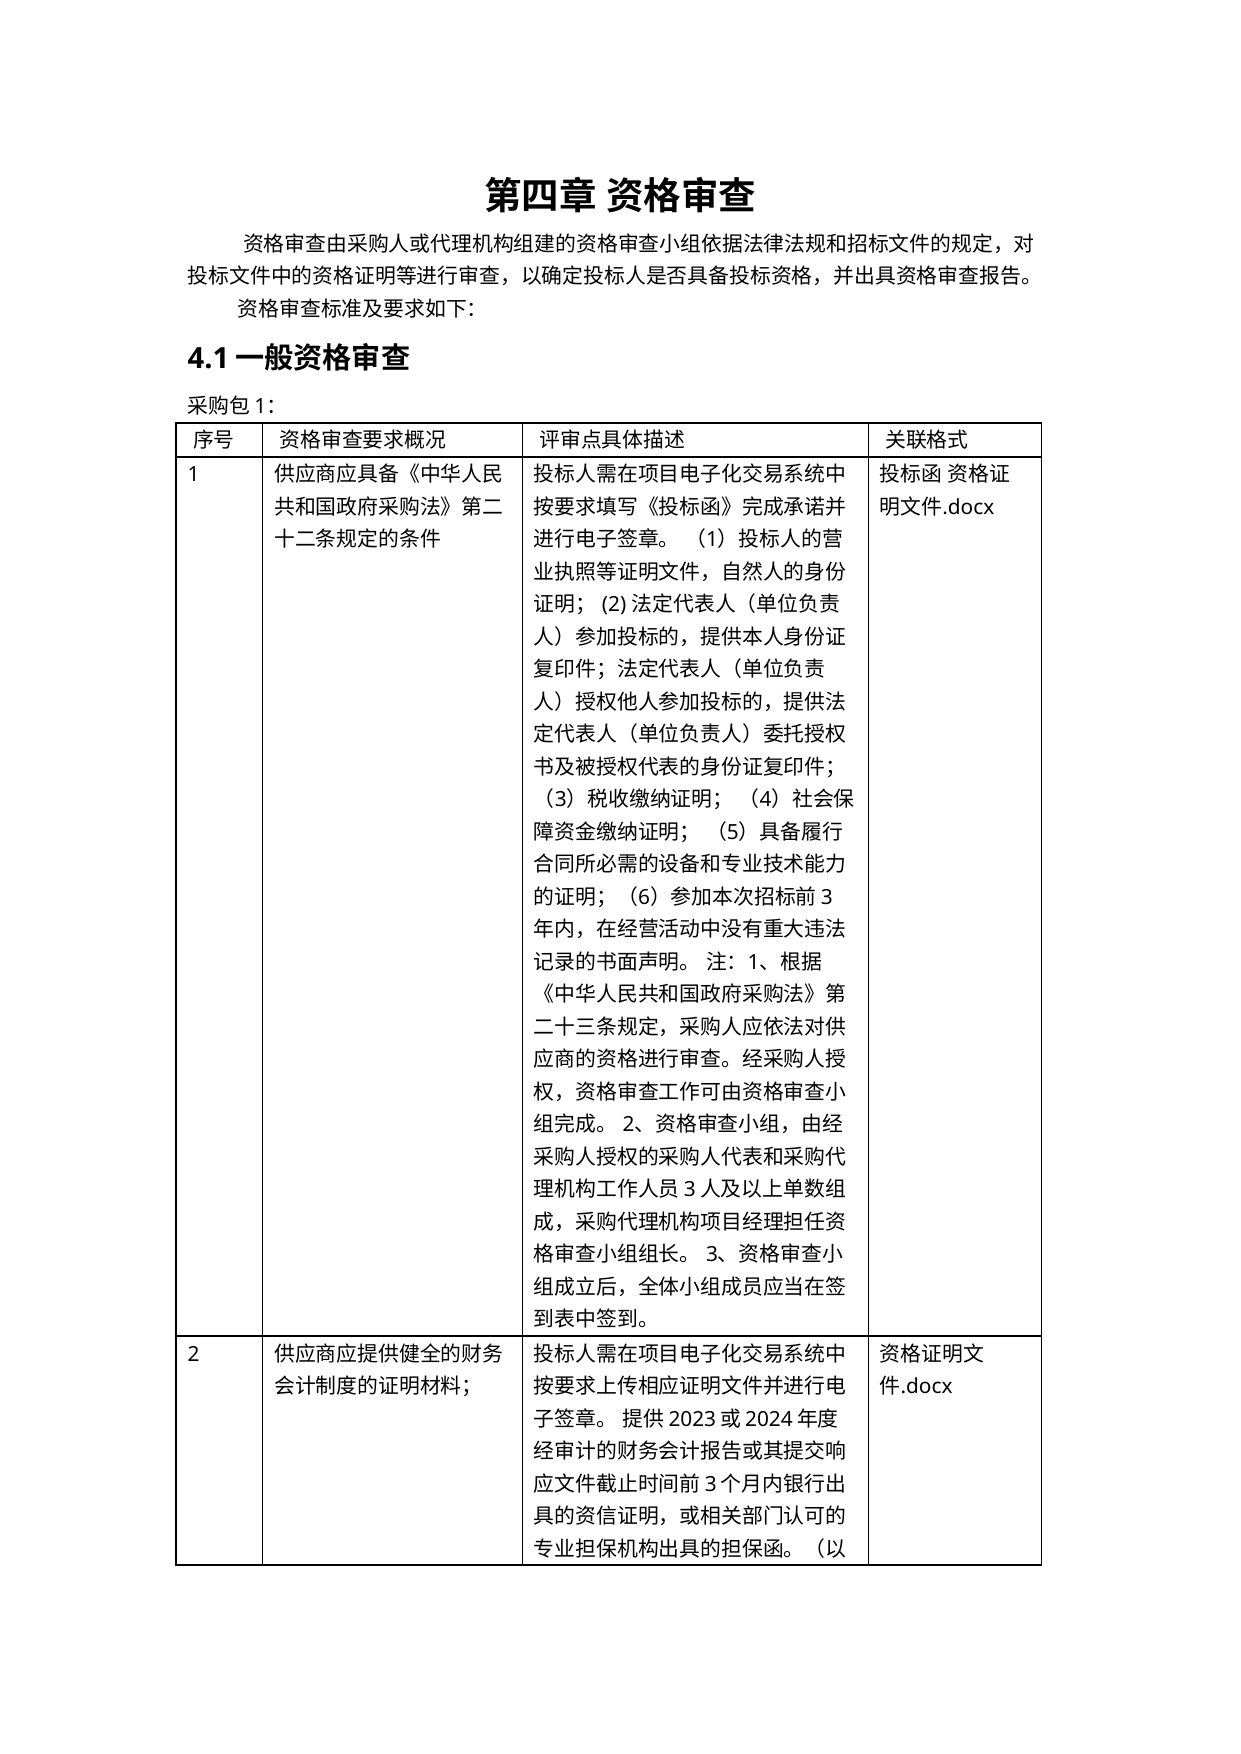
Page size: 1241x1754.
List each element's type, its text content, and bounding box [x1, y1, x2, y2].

text 采购包1： [187, 389, 1053, 422]
table_cell 1 [177, 458, 262, 1335]
table_cell 供应商应具备《中华人民共和国政府采购法》第二十二条规定的条件 [263, 458, 522, 1335]
text 资格审查标准及要求如下： [187, 292, 1053, 324]
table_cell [523, 1337, 868, 1564]
text 资格审查由采购人或代理机构组建的资格审查小组依据法律法规和招标文件的规定，对投标文件中的资格证明等进行审查，以确定投标人是否具备投标资格，并出具资格审查报告。 [187, 227, 1053, 292]
table_header 评审点具体描述 [523, 424, 868, 456]
table_cell 投标人需在项目电子化交易系统中按要求填写《投标函》完成承诺并进行电子签章。 （1）投标人的营业执照等证明文件，自然人的身份证明； (2) 法定代表人（单位负责人）参加投标的，提供本人身份证复印件；法定代表人（单位负责人）授权他人参加投标的，提供法定代表人（单位负责人）委托授权书及被授权代表的身份证复印件； （3）税收缴纳证明； （4）社会保障资金缴纳证明； （5）具备履行合同所必需的设备和专业技术能力的证明；（6）参加本次招标前3年内，在经营活动中没有重大违法记录的书面声明。 注：1、根据《中华人民共和国政府采购法》第二十三条规定，采购人应依法对供应商的资格进行审查。经采购人授权，资格审查工作可由资格审查小组完成。 2、资格审查小组，由经采购人授权的采购人代表和采购代理机构工作人员3人及以上单数组成，采购代理机构项目经理担任资格审查小组组长。 3、资格审查小组成立后，全体小组成员应当在签到表中签到。 [523, 458, 868, 1335]
table_cell 投标函 资格证明文件.docx [869, 458, 1041, 1335]
table_header 资格审查要求概况 [263, 424, 522, 456]
text 4.1一般资格审查 [187, 324, 1053, 389]
table_cell 2 [177, 1337, 262, 1564]
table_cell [263, 1337, 522, 1564]
text 第四章 资格审查 [187, 162, 1053, 227]
table_header 序号 [177, 424, 262, 456]
table_cell 资格证明文件.docx [869, 1337, 1041, 1564]
table_header 关联格式 [869, 424, 1041, 456]
